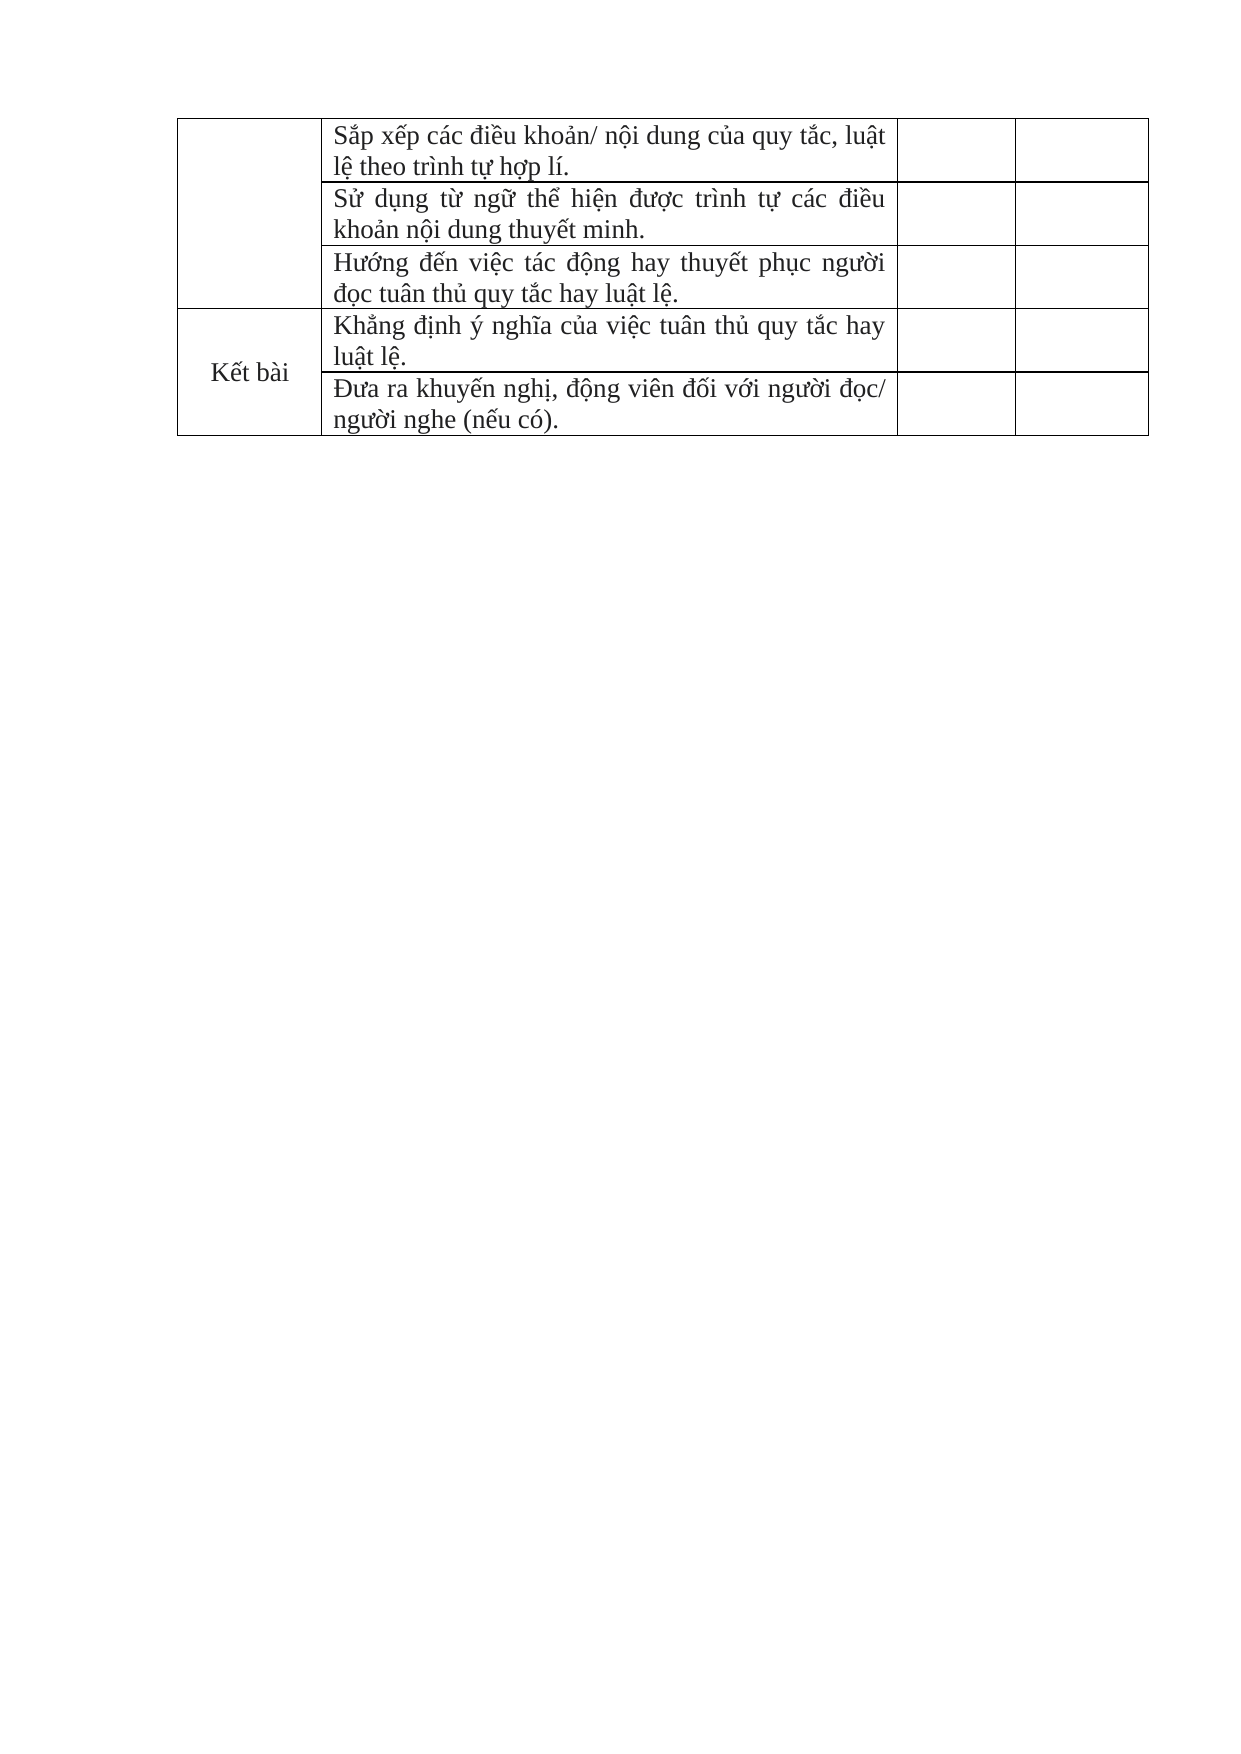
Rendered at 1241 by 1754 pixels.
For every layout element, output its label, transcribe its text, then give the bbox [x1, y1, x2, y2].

table_cell [898, 246, 1015, 308]
table_cell [1016, 119, 1148, 181]
table_cell [1016, 246, 1148, 308]
table_cell Sử dụng từ ngữ thể hiện được trình tự các điều khoản nội dung thuyết minh. [322, 183, 897, 245]
table_cell [898, 119, 1015, 181]
table_cell Khẳng định ý nghĩa của việc tuân thủ quy tắc hay luật lệ. [322, 309, 897, 371]
table_cell [898, 373, 1015, 435]
table_cell Hướng đến việc tác động hay thuyết phục người đọc tuân thủ quy tắc hay luật lệ. [322, 246, 897, 308]
table_cell [898, 183, 1015, 245]
table_cell Sắp xếp các điều khoản/ nội dung của quy tắc, luật lệ theo trình tự hợp lí. [322, 119, 897, 181]
table_cell [898, 309, 1015, 371]
table_cell Đưa ra khuyến nghị, động viên đối với người đọc/ người nghe (nếu có). [322, 373, 897, 435]
table_cell [1016, 309, 1148, 371]
table_cell [1016, 183, 1148, 245]
table_cell [1016, 373, 1148, 435]
table_cell Kết bài [178, 309, 321, 435]
